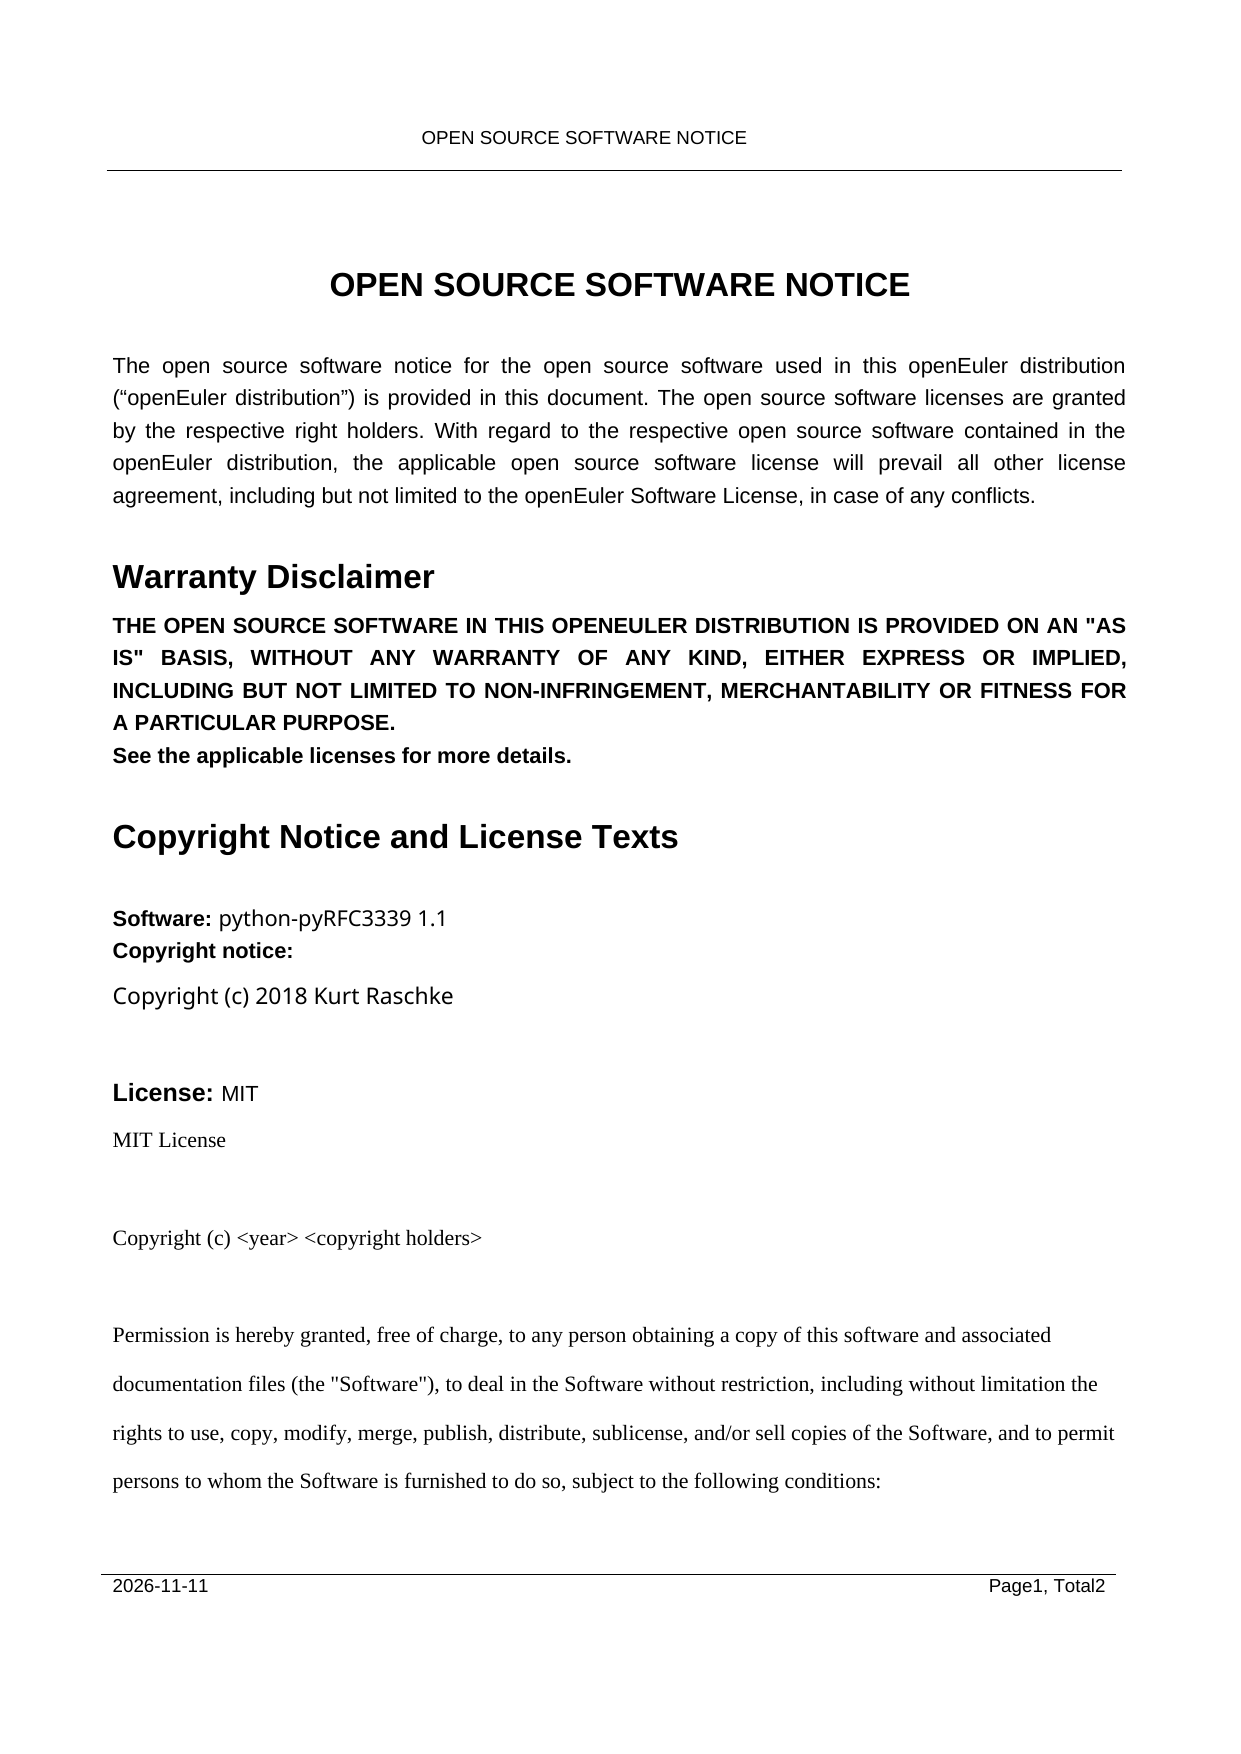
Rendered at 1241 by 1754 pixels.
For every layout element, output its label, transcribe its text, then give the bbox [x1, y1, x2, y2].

text License: MIT [112, 1077, 1128, 1109]
text Copyright (c) 2018 Kurt Raschke [112, 979, 1128, 1060]
text Copyright Notice and License Texts [112, 804, 1128, 869]
text The open source software notice for the open source software used in this openEuler distribution (“openEuler distribution”) is provided in this document. The open source software licenses are granted by the respective right holders. With regard to the respective open source software contained in the openEuler distribution, the applicable open source software license will prevail all other license agreement, including but not limited to the openEuler Software License, in case of any conflicts. [112, 349, 1128, 511]
text OPEN SOURCE SOFTWARE NOTICE [112, 251, 1128, 316]
text Warranty Disclaimer [112, 544, 1128, 609]
text THE OPEN SOURCE SOFTWARE IN THIS OPENEULER DISTRIBUTION IS PROVIDED ON AN "AS IS" BASIS, WITHOUT ANY WARRANTY OF ANY KIND, EITHER EXPRESS OR IMPLIED, INCLUDING BUT NOT LIMITED TO NON-INFRINGEMENT, MERCHANTABILITY OR FITNESS FOR A PARTICULAR PURPOSE. See the applicable licenses for more details. [112, 609, 1128, 771]
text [112, 1123, 1128, 1497]
text Copyright notice: [112, 934, 1128, 966]
text Software: python-pyRFC3339 1.1 [112, 901, 1128, 934]
